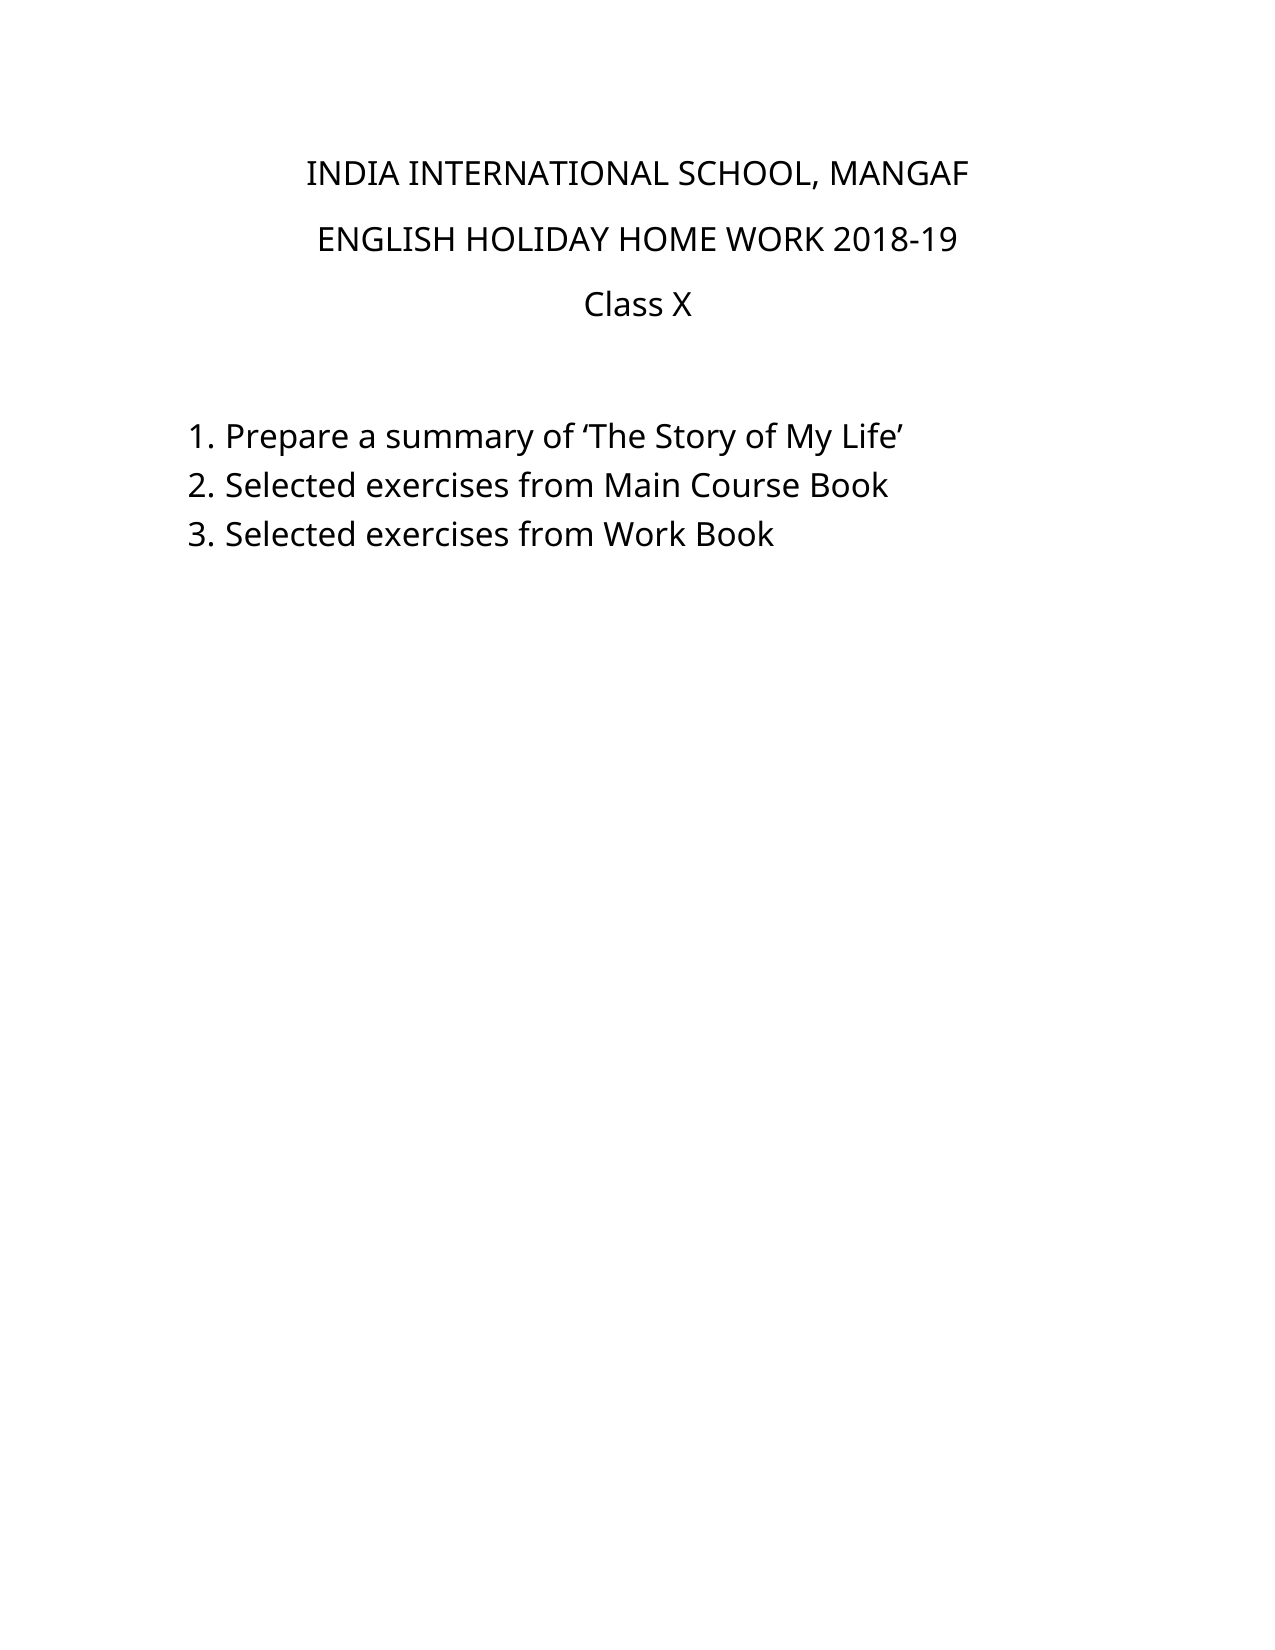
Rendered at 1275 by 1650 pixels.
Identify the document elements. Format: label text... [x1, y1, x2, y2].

text Class X [150, 281, 1125, 327]
text ENGLISH HOLIDAY HOME WORK 2018-19 [150, 216, 1125, 261]
text INDIA INTERNATIONAL SCHOOL, MANGAF [150, 150, 1125, 195]
list Prepare a summary of ‘The Story of My Life’ [187, 412, 1125, 458]
list Selected exercises from Work Book [187, 510, 1125, 556]
list Selected exercises from Main Course Book [187, 461, 1125, 507]
